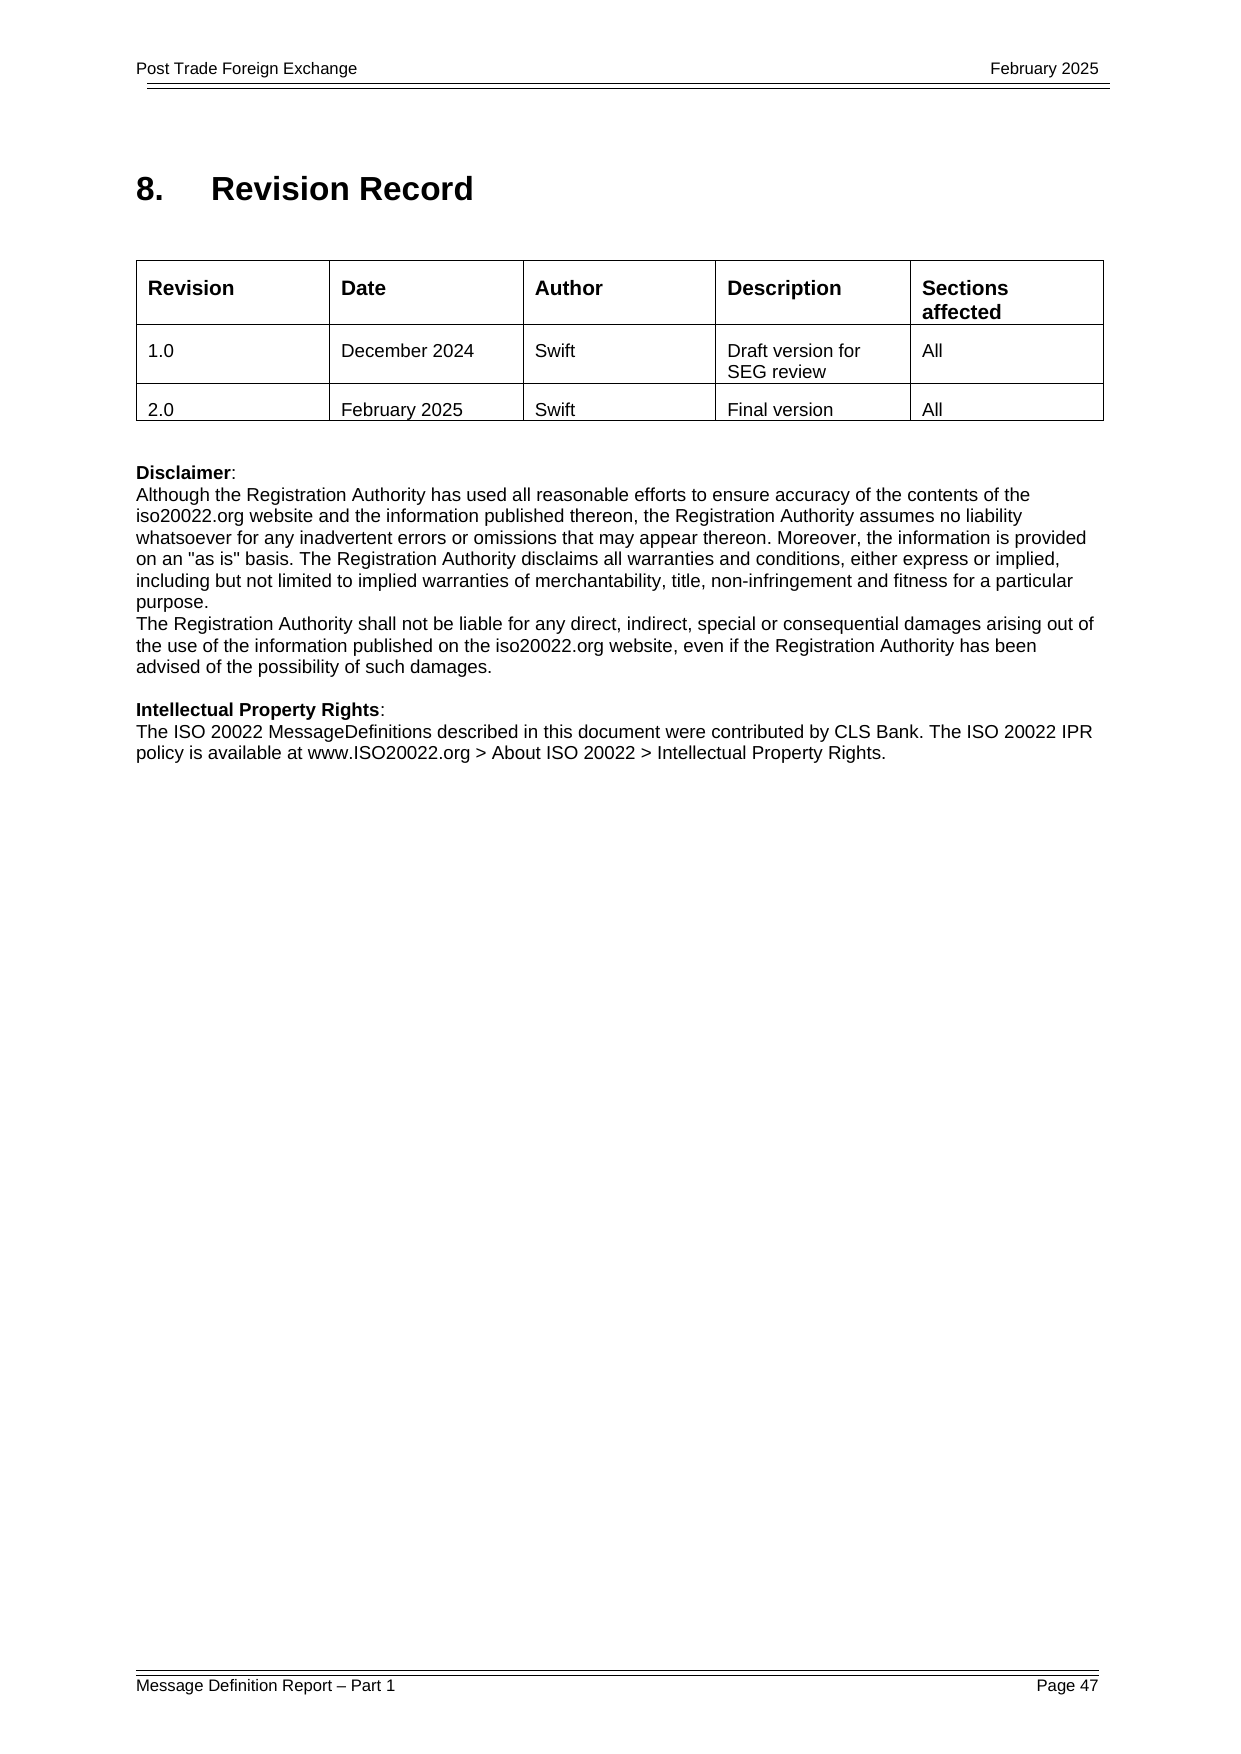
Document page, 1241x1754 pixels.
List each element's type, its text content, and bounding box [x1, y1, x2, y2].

text The ISO 20022 MessageDefinitions described in this document were contributed by CLS Bank. The ISO 20022 IPR policy is available at www.ISO20022.org > About ISO 20022 > Intellectual Property Rights. [136, 721, 1104, 764]
table_cell All [911, 384, 1103, 420]
table_cell All [911, 325, 1103, 383]
table_header Author [524, 261, 715, 324]
table_header Description [716, 261, 910, 324]
table_cell Final version [716, 384, 910, 420]
table_cell Draft version for SEG review [716, 325, 910, 383]
table_header Revision [137, 261, 329, 324]
text The Registration Authority shall not be liable for any direct, indirect, special or consequential damages arising out of the use of the information published on the iso20022.org website, even if the Registration Authority has been advised of the possibility of such damages. [136, 613, 1104, 677]
table_cell February 2025 [330, 384, 523, 420]
table_cell December 2024 [330, 325, 523, 383]
text Intellectual Property Rights: [136, 699, 1104, 721]
text Although the Registration Authority has used all reasonable efforts to ensure accuracy of the contents of the iso20022.org website and the information published thereon, the Registration Authority assumes no liability whatsoever for any inadvertent errors or omissions that may appear thereon. Moreover, the information is provided on an "as is" basis. The Registration Authority disclaims all warranties and conditions, either express or implied, including but not limited to implied warranties of merchantability, title, non-infringement and fitness for a particular purpose. [136, 483, 1104, 613]
table_cell 1.0 [137, 325, 329, 383]
text Disclaimer: [136, 462, 1104, 483]
table_header Sections affected [911, 261, 1103, 324]
table_cell Swift [524, 384, 715, 420]
subtitle Revision Record [136, 169, 1104, 207]
table_cell Swift [524, 325, 715, 383]
table_header Date [330, 261, 523, 324]
table_cell 2.0 [137, 384, 329, 420]
